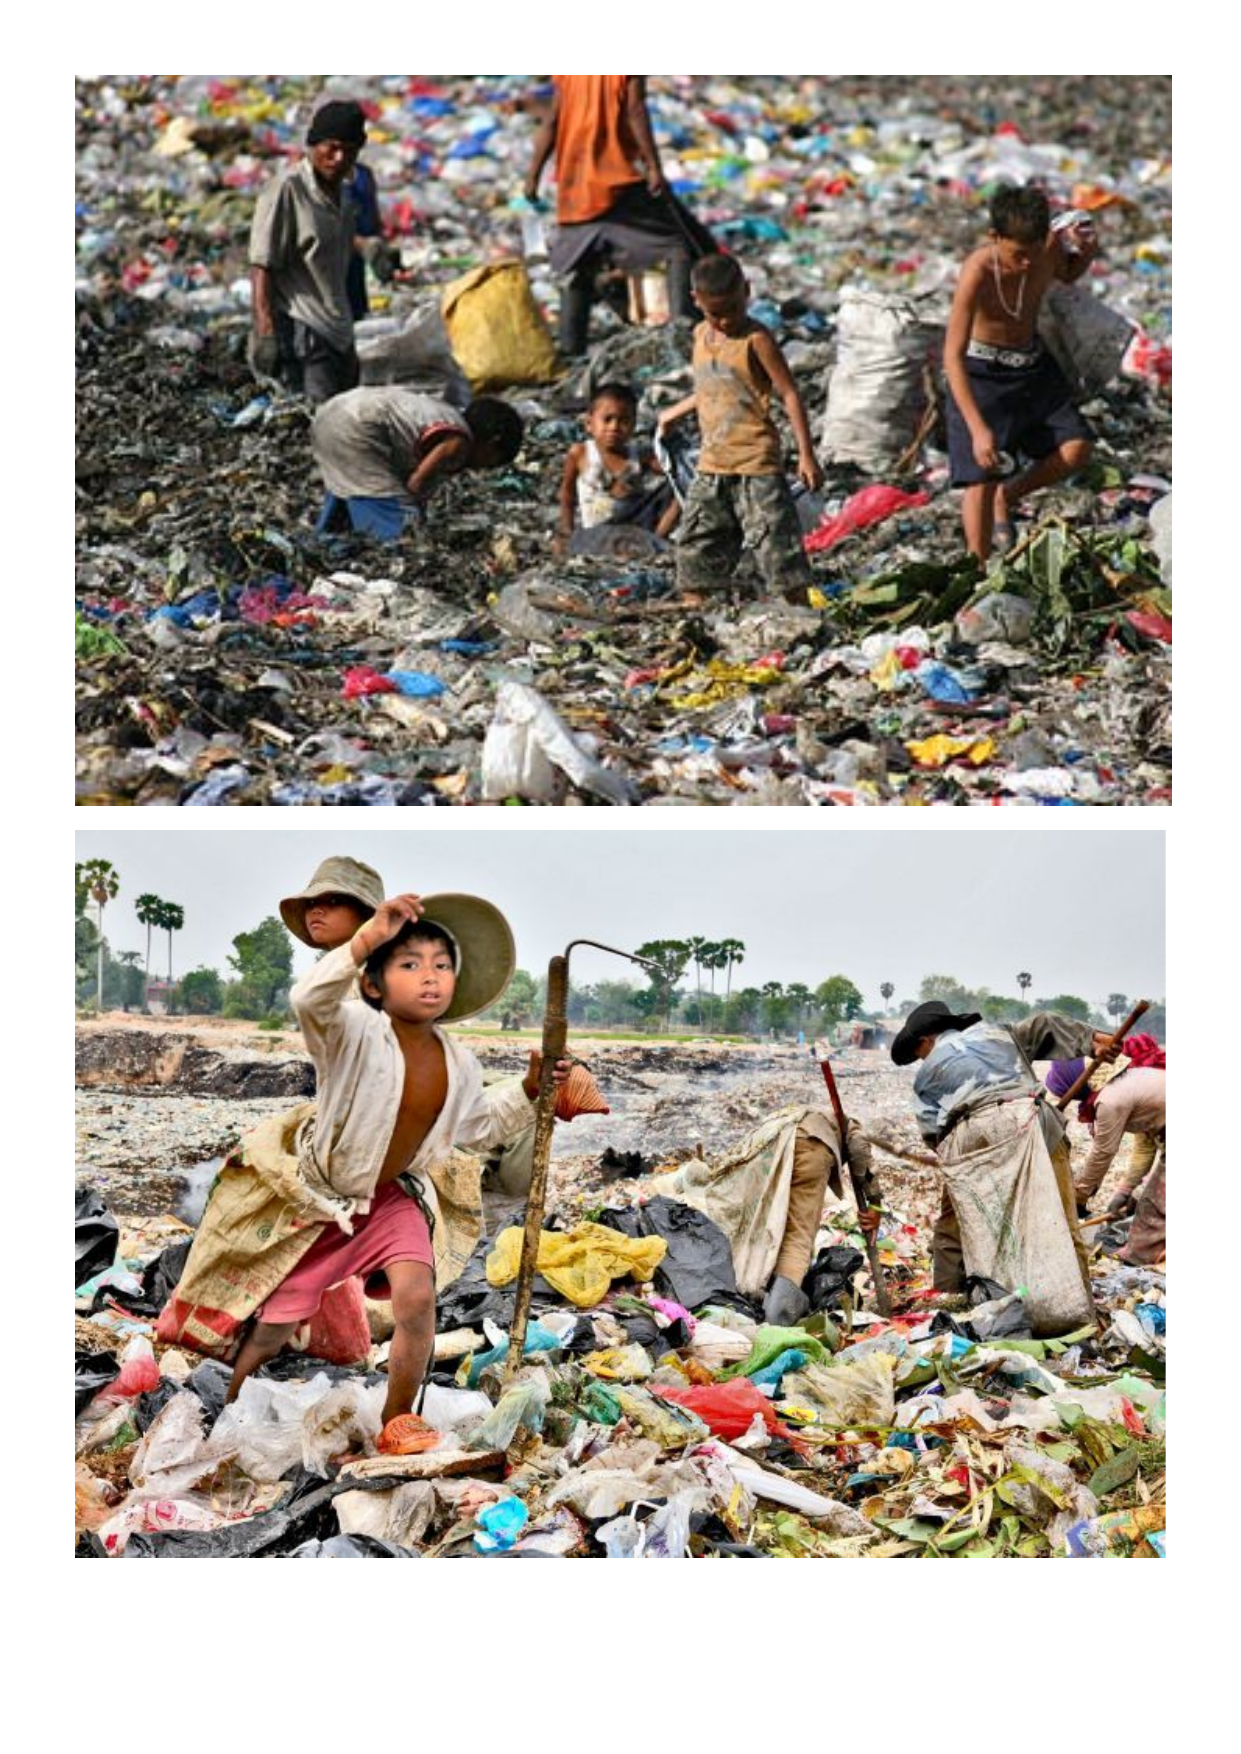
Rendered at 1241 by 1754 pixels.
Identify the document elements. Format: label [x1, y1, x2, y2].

picture [75, 75, 1172, 806]
picture [75, 830, 1166, 1558]
